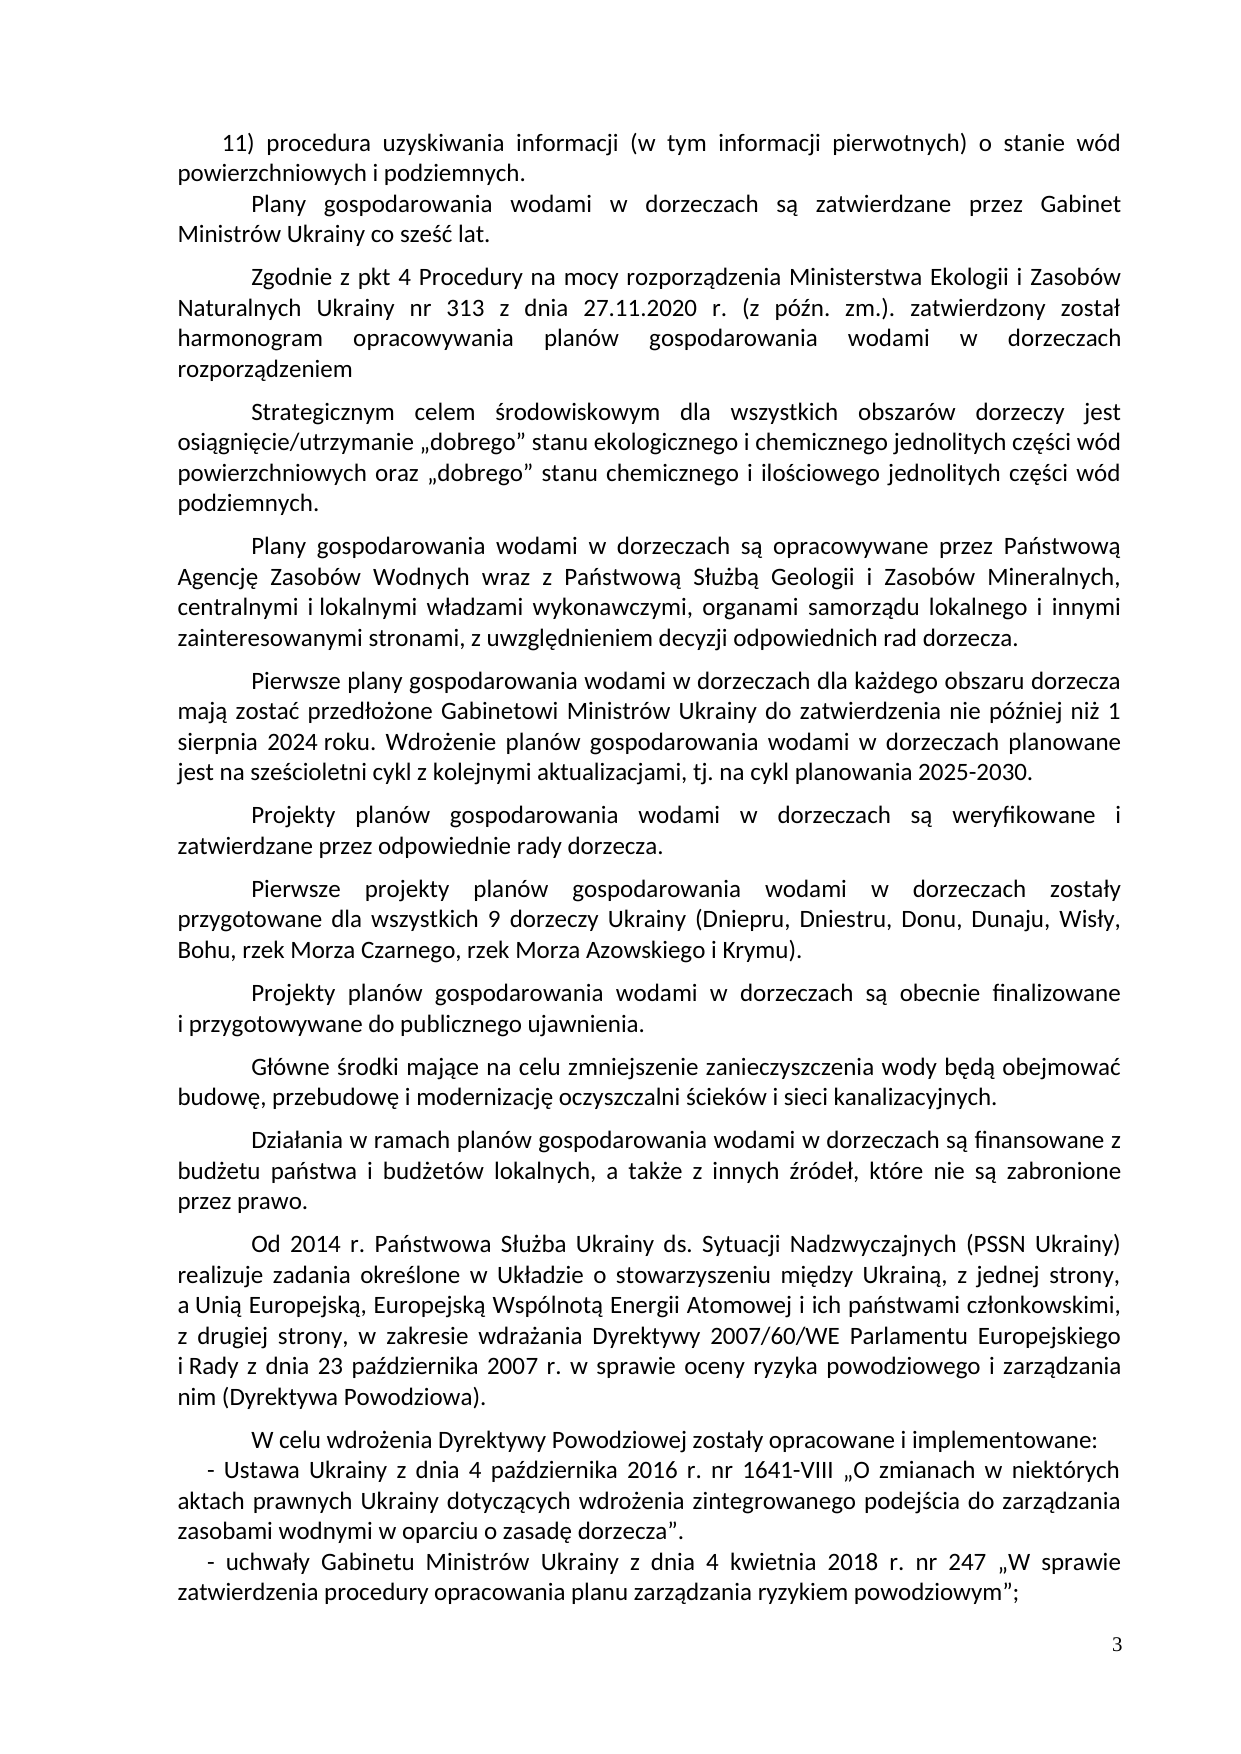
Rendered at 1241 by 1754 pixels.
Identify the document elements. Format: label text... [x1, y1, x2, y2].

text W celu wdrożenia Dyrektywy Powodziowej zostały opracowane i implementowane: [177, 1424, 1122, 1454]
text Pierwsze projekty planów gospodarowania wodami w dorzeczach zostały przygotowane dla wszystkich 9 dorzeczy Ukrainy (Dniepru, Dniestru, Donu, Dunaju, Wisły, Bohu, rzek Morza Czarnego, rzek Morza Azowskiego i Krymu). [177, 873, 1122, 965]
text Plany gospodarowania wodami w dorzeczach są opracowywane przez Państwową Agencję Zasobów Wodnych wraz z Państwową Służbą Geologii i Zasobów Mineralnych, centralnymi i lokalnymi władzami wykonawczymi, organami samorządu lokalnego i innymi zainteresowanymi stronami, z uwzględnieniem decyzji odpowiednich rad dorzecza. [177, 530, 1122, 652]
text - uchwały Gabinetu Ministrów Ukrainy z dnia 4 kwietnia 2018 r. nr 247 „W sprawie zatwierdzenia procedury opracowania planu zarządzania ryzykiem powodziowym”; [177, 1546, 1122, 1607]
text Projekty planów gospodarowania wodami w dorzeczach są weryfikowane i zatwierdzane przez odpowiednie rady dorzecza. [177, 799, 1122, 861]
text Plany gospodarowania wodami w dorzeczach są zatwierdzane przez Gabinet Ministrów Ukrainy co sześć lat. [177, 188, 1122, 249]
text Od 2014 r. Państwowa Służba Ukrainy ds. Sytuacji Nadzwyczajnych (PSSN Ukrainy) realizuje zadania określone w Układzie o stowarzyszeniu między Ukrainą, z jednej strony, a Unią Europejską, Europejską Wspólnotą Energii Atomowej i ich państwami członkowskimi, z drugiej strony, w zakresie wdrażania Dyrektywy 2007/60/WE Parlamentu Europejskiego i Rady z dnia 23 października 2007 r. w sprawie oceny ryzyka powodziowego i zarządzania nim (Dyrektywa Powodziowa). [177, 1228, 1122, 1411]
text Strategicznym celem środowiskowym dla wszystkich obszarów dorzeczy jest osiągnięcie/utrzymanie „dobrego” stanu ekologicznego i chemicznego jednolitych części wód powierzchniowych oraz „dobrego” stanu chemicznego i ilościowego jednolitych części wód podziemnych. [177, 396, 1122, 518]
text Zgodnie z pkt 4 Procedury na mocy rozporządzenia Ministerstwa Ekologii i Zasobów Naturalnych Ukrainy nr 313 z dnia 27.11.2020 r. (z późn. zm.). zatwierdzony został harmonogram opracowywania planów gospodarowania wodami w dorzeczach rozporządzeniem [177, 261, 1122, 383]
text Pierwsze plany gospodarowania wodami w dorzeczach dla każdego obszaru dorzecza mają zostać przedłożone Gabinetowi Ministrów Ukrainy do zatwierdzenia nie później niż 1 sierpnia 2024 roku. Wdrożenie planów gospodarowania wodami w dorzeczach planowane jest na sześcioletni cykl z kolejnymi aktualizacjami, tj. na cykl planowania 2025-2030. [177, 665, 1122, 787]
text Projekty planów gospodarowania wodami w dorzeczach są obecnie finalizowane i przygotowywane do publicznego ujawnienia. [177, 977, 1122, 1038]
text 11) procedura uzyskiwania informacji (w tym informacji pierwotnych) o stanie wód powierzchniowych i podziemnych. [177, 127, 1122, 188]
text Główne środki mające na celu zmniejszenie zanieczyszczenia wody będą obejmować budowę, przebudowę i modernizację oczyszczalni ścieków i sieci kanalizacyjnych. [177, 1051, 1122, 1112]
text Działania w ramach planów gospodarowania wodami w dorzeczach są finansowane z budżetu państwa i budżetów lokalnych, a także z innych źródeł, które nie są zabronione przez prawo. [177, 1124, 1122, 1216]
text - Ustawa Ukrainy z dnia 4 października 2016 r. nr 1641-VIII „O zmianach w niektórych aktach prawnych Ukrainy dotyczących wdrożenia zintegrowanego podejścia do zarządzania zasobami wodnymi w oparciu o zasadę dorzecza”. [177, 1454, 1122, 1546]
